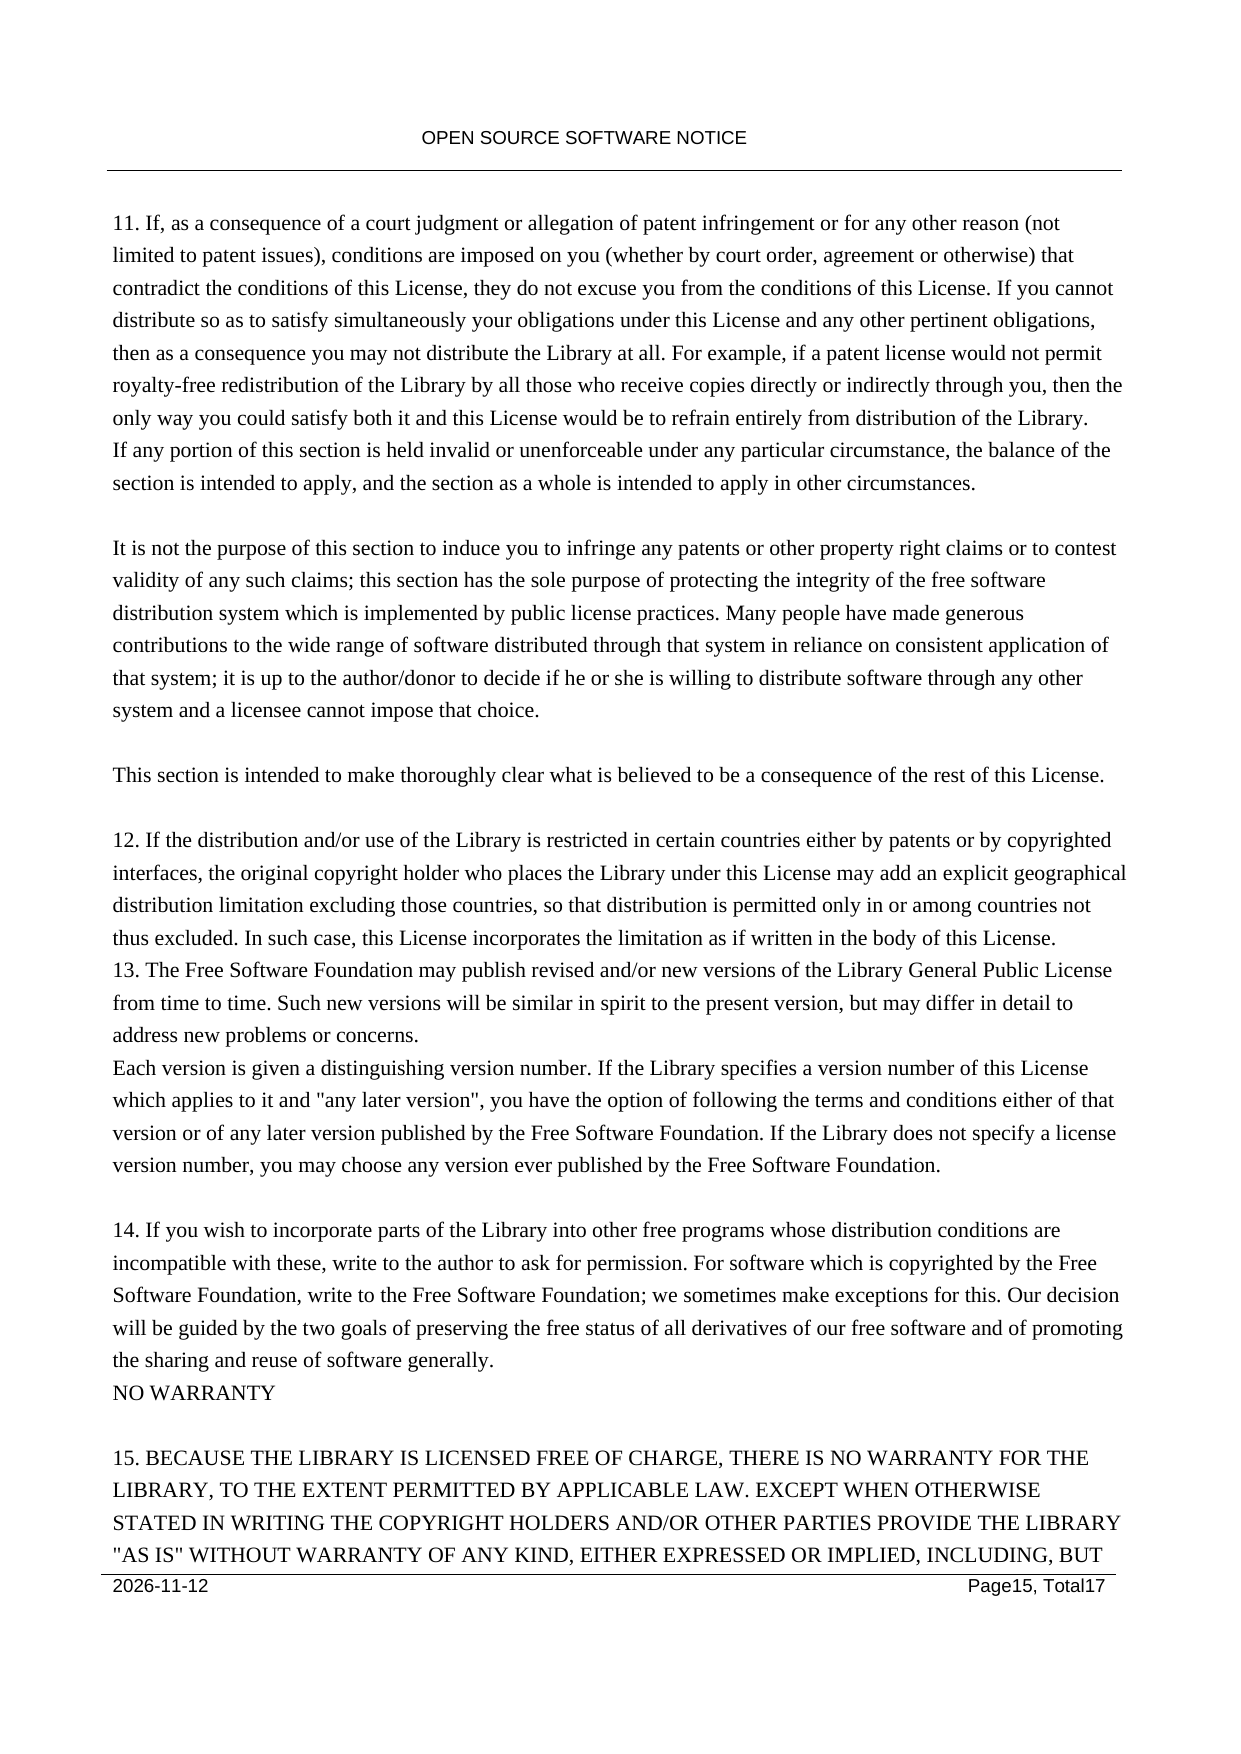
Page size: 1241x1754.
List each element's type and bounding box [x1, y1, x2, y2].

text [112, 206, 1128, 1571]
